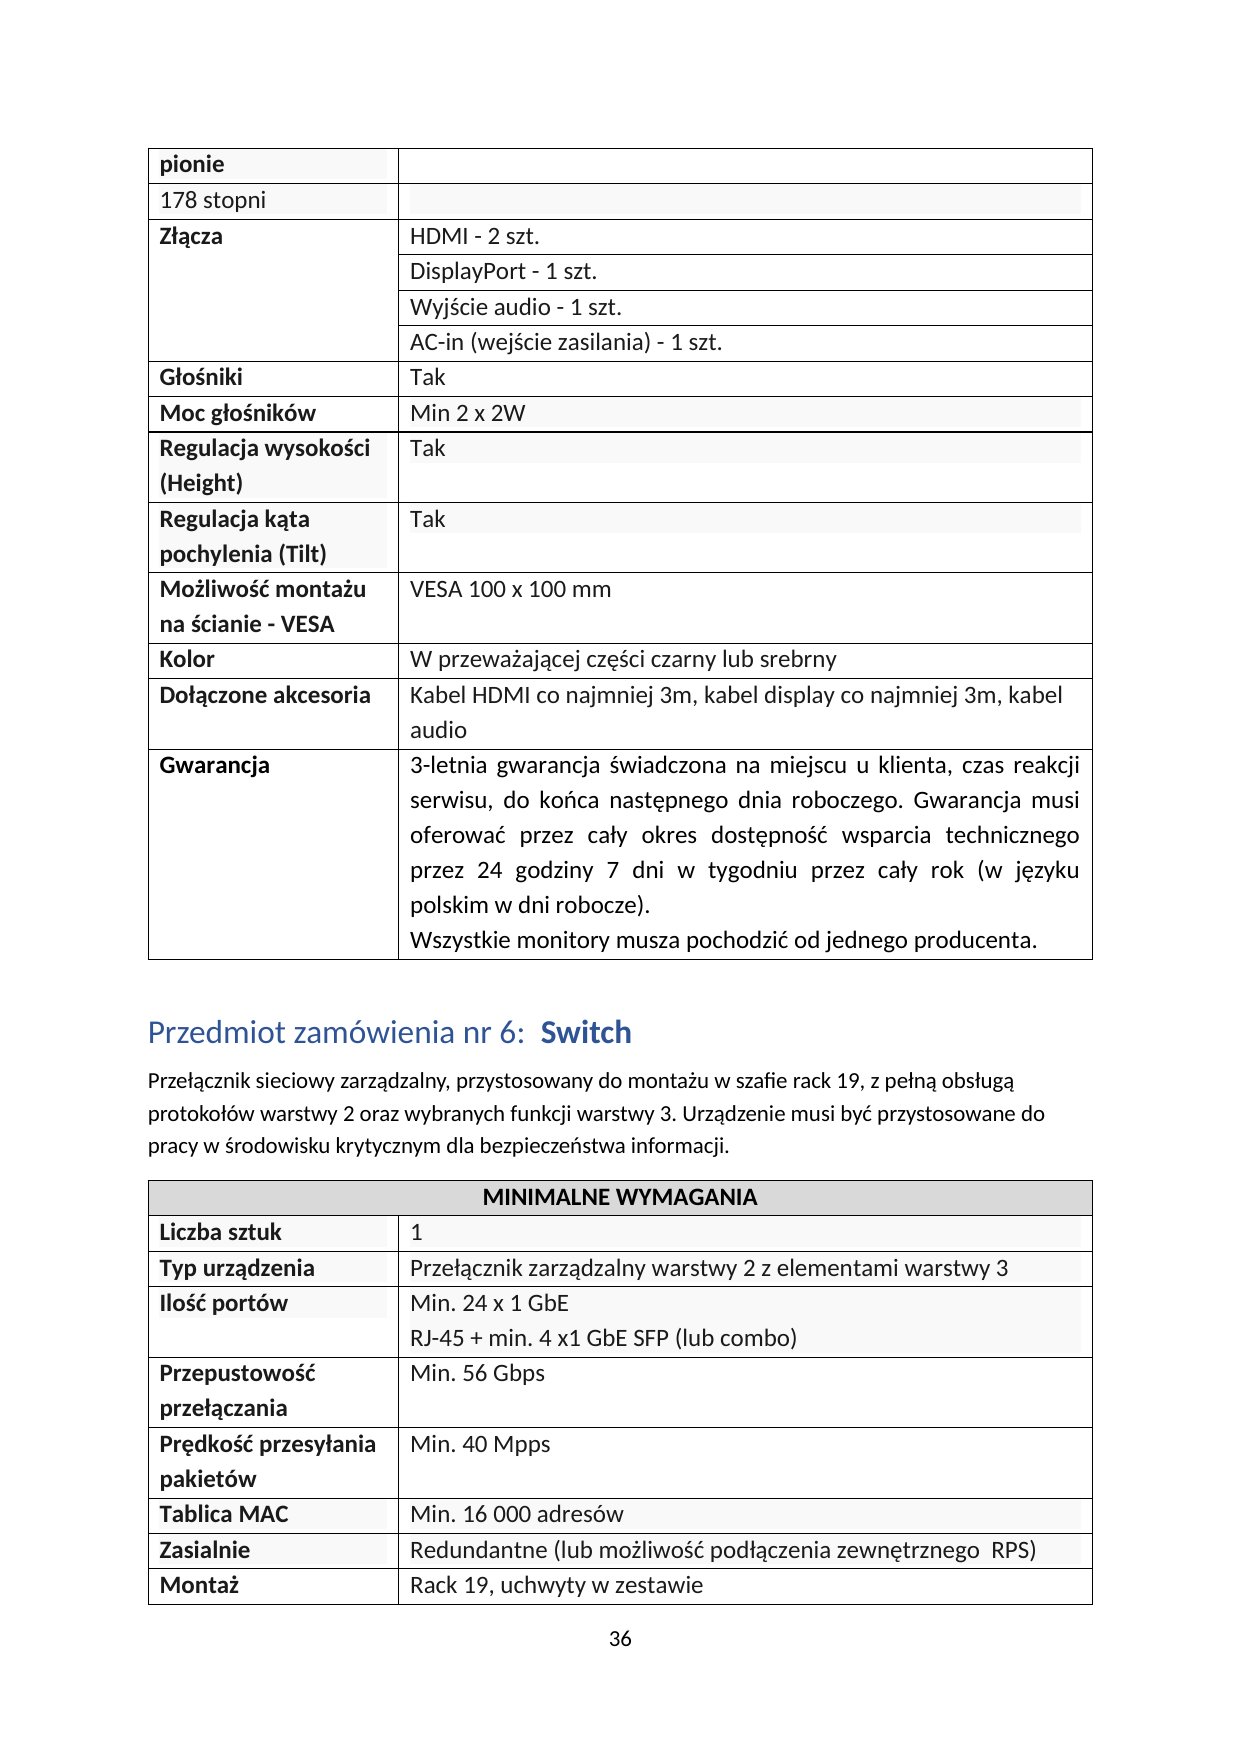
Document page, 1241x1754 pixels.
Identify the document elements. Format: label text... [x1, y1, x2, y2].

table_cell Dołączone akcesoria [149, 679, 398, 748]
table_cell Możliwość montażu na ścianie - VESA [149, 573, 398, 643]
table_cell 178 stopni [149, 184, 398, 219]
table_cell 1 [399, 1216, 1092, 1251]
table_cell Przełącznik zarządzalny warstwy 2 z elementami warstwy 3 [399, 1252, 1092, 1286]
table_cell Wyjście audio - 1 szt. [399, 291, 1092, 325]
table_header MINIMALNE WYMAGANIA [149, 1181, 1092, 1215]
table_cell Moc głośników [149, 397, 398, 431]
table_cell Min. 24 x 1 GbE RJ-45 + min. 4 x1 GbE SFP (lub combo) [399, 1287, 1092, 1357]
text Przełącznik sieciowy zarządzalny, przystosowany do montażu w szafie rack 19, z pełną obsługą protokołów warstwy 2 oraz wybranych funkcji warstwy 3. Urządzenie musi być przystosowane do pracy w środowisku krytycznym dla bezpieczeństwa informacji. [148, 1067, 1093, 1159]
table_cell Gwarancja [149, 750, 398, 959]
table_cell Tak [399, 433, 1092, 502]
table_cell AC-in (wejście zasilania) - 1 szt. [399, 326, 1092, 361]
table_cell DisplayPort - 1 szt. [399, 255, 1092, 290]
table_cell Ilość portów [149, 1287, 398, 1357]
table_cell Tak [399, 362, 1092, 396]
table_cell Regulacja kąta pochylenia (Tilt) [149, 503, 398, 572]
table_cell Liczba sztuk [149, 1216, 398, 1251]
table_cell Głośniki [149, 362, 398, 396]
table_cell Regulacja wysokości (Height) [149, 433, 398, 502]
table_cell Zasialnie [149, 1534, 398, 1568]
subtitle Przedmiot zamówienia nr 6: Switch [148, 1012, 1093, 1052]
table_cell Min. 16 000 adresów [399, 1499, 1092, 1533]
table_cell Kolor [149, 644, 398, 678]
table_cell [149, 149, 398, 183]
table_cell VESA 100 x 100 mm [399, 573, 1092, 643]
table_cell Montaż [149, 1569, 398, 1604]
table_cell Typ urządzenia [149, 1252, 398, 1286]
table_cell Tak [399, 503, 1092, 572]
table_cell Przepustowość przełączania [149, 1358, 398, 1427]
table_cell HDMI - 2 szt. [399, 220, 1092, 254]
table_cell Prędkość przesyłania pakietów [149, 1428, 398, 1497]
table_cell Min. 56 Gbps [399, 1358, 1092, 1427]
table_cell Złącza [149, 220, 398, 361]
table_cell 3-letnia gwarancja świadczona na miejscu u klienta, czas reakcji serwisu, do końca następnego dnia roboczego. Gwarancja musi oferować przez cały okres dostępność wsparcia technicznego przez 24 godziny 7 dni w tygodniu przez cały rok (w języku polskim w dni robocze). Wszystkie monitory musza pochodzić od jednego producenta. [399, 750, 1092, 959]
table_cell Tablica MAC [149, 1499, 398, 1533]
table_cell Min 2 x 2W [399, 397, 1092, 431]
table_cell Min. 40 Mpps [399, 1428, 1092, 1497]
table_cell W przeważającej części czarny lub srebrny [399, 644, 1092, 678]
table_cell Rack 19, uchwyty w zestawie [399, 1569, 1092, 1604]
table_cell Redundantne (lub możliwość podłączenia zewnętrznego RPS) [399, 1534, 1092, 1568]
table_cell Kabel HDMI co najmniej 3m, kabel display co najmniej 3m, kabel audio [399, 679, 1092, 748]
table_cell [399, 184, 1092, 219]
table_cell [399, 149, 1092, 183]
